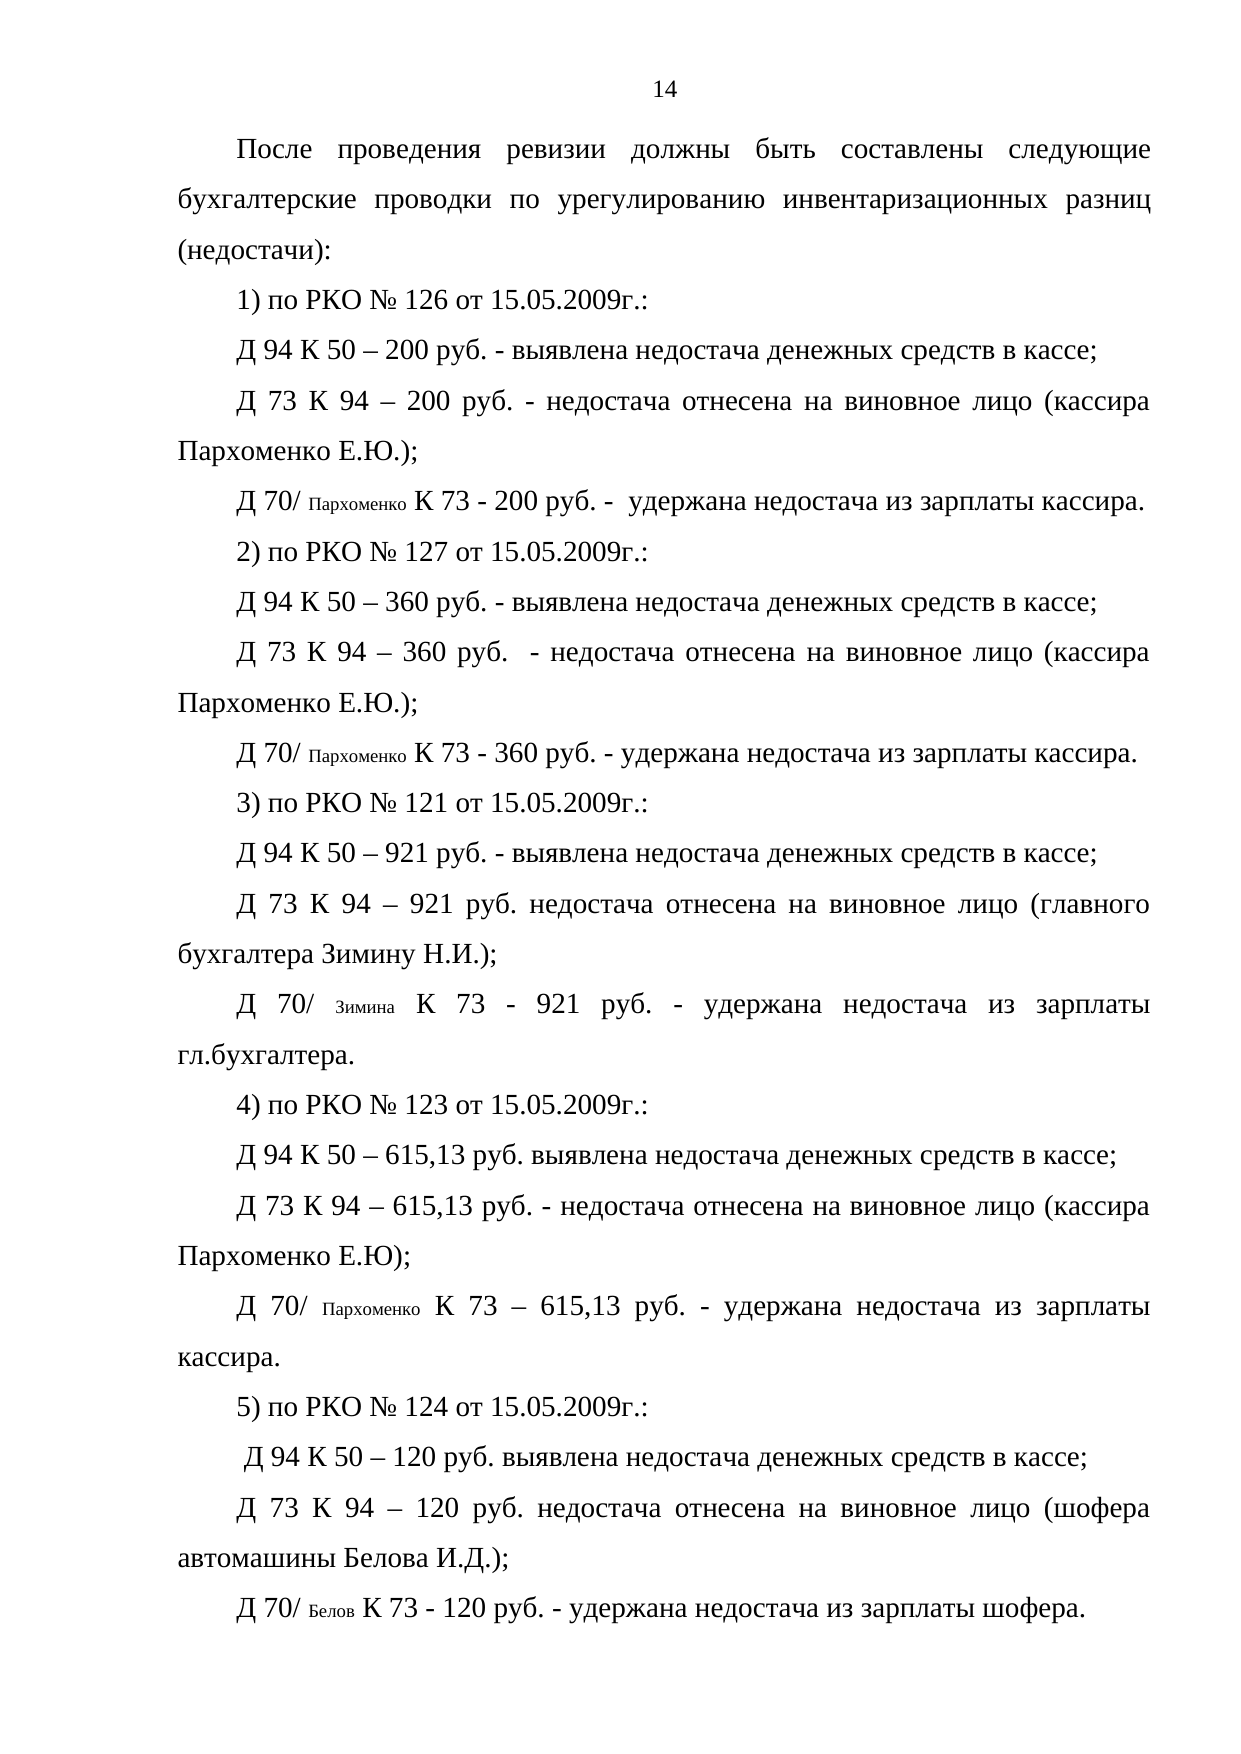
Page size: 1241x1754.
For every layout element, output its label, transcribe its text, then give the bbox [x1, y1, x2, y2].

text После проведения ревизии должны быть составлены следующие бухгалтерские проводки по урегулированию инвентаризационных разниц (недостачи): [177, 131, 1152, 265]
text 5) по РКО № 124 от 15.05.2009г.: [177, 1389, 1152, 1423]
text Д 94 К 50 – 200 руб. - выявлена недостача денежных средств в кассе; [177, 332, 1152, 366]
text Д 94 К 50 – 120 руб. выявлена недостача денежных средств в кассе; [177, 1439, 1152, 1473]
text Д 73 К 94 – 120 руб. недостача отнесена на виновное лицо (шофера автомашины Белова И.Д.); [177, 1490, 1152, 1573]
text Д 73 К 94 – 200 руб. - недостача отнесена на виновное лицо (кассира Пархоменко Е.Ю.); [177, 383, 1152, 467]
text Д 70/ Пархоменко К 73 - 200 руб. - удержана недостача из зарплаты кассира. [177, 483, 1152, 517]
text Д 70/ Пархоменко К 73 - 360 руб. - удержана недостача из зарплаты кассира. [177, 735, 1152, 768]
text Д 70/ Белов К 73 - 120 руб. - удержана недостача из зарплаты шофера. [177, 1590, 1152, 1624]
text 1) по РКО № 126 от 15.05.2009г.: [177, 282, 1152, 316]
text Д 73 К 94 – 921 руб. недостача отнесена на виновное лицо (главного бухгалтера Зимину Н.И.); [177, 886, 1152, 970]
text Д 94 К 50 – 615,13 руб. выявлена недостача денежных средств в кассе; [177, 1137, 1152, 1171]
text Д 70/ Зимина К 73 - 921 руб. - удержана недостача из зарплаты гл.бухгалтера. [177, 987, 1152, 1070]
text Д 70/ Пархоменко К 73 – 615,13 руб. - удержана недостача из зарплаты кассира. [177, 1288, 1152, 1372]
text 2) по РКО № 127 от 15.05.2009г.: [177, 534, 1152, 567]
text Д 94 К 50 – 360 руб. - выявлена недостача денежных средств в кассе; [177, 584, 1152, 618]
text Д 73 К 94 – 360 руб. - недостача отнесена на виновное лицо (кассира Пархоменко Е.Ю.); [177, 634, 1152, 718]
text Д 73 К 94 – 615,13 руб. - недостача отнесена на виновное лицо (кассира Пархоменко Е.Ю); [177, 1188, 1152, 1272]
text 3) по РКО № 121 от 15.05.2009г.: [177, 785, 1152, 819]
text 4) по РКО № 123 от 15.05.2009г.: [177, 1087, 1152, 1121]
text Д 94 К 50 – 921 руб. - выявлена недостача денежных средств в кассе; [177, 836, 1152, 869]
